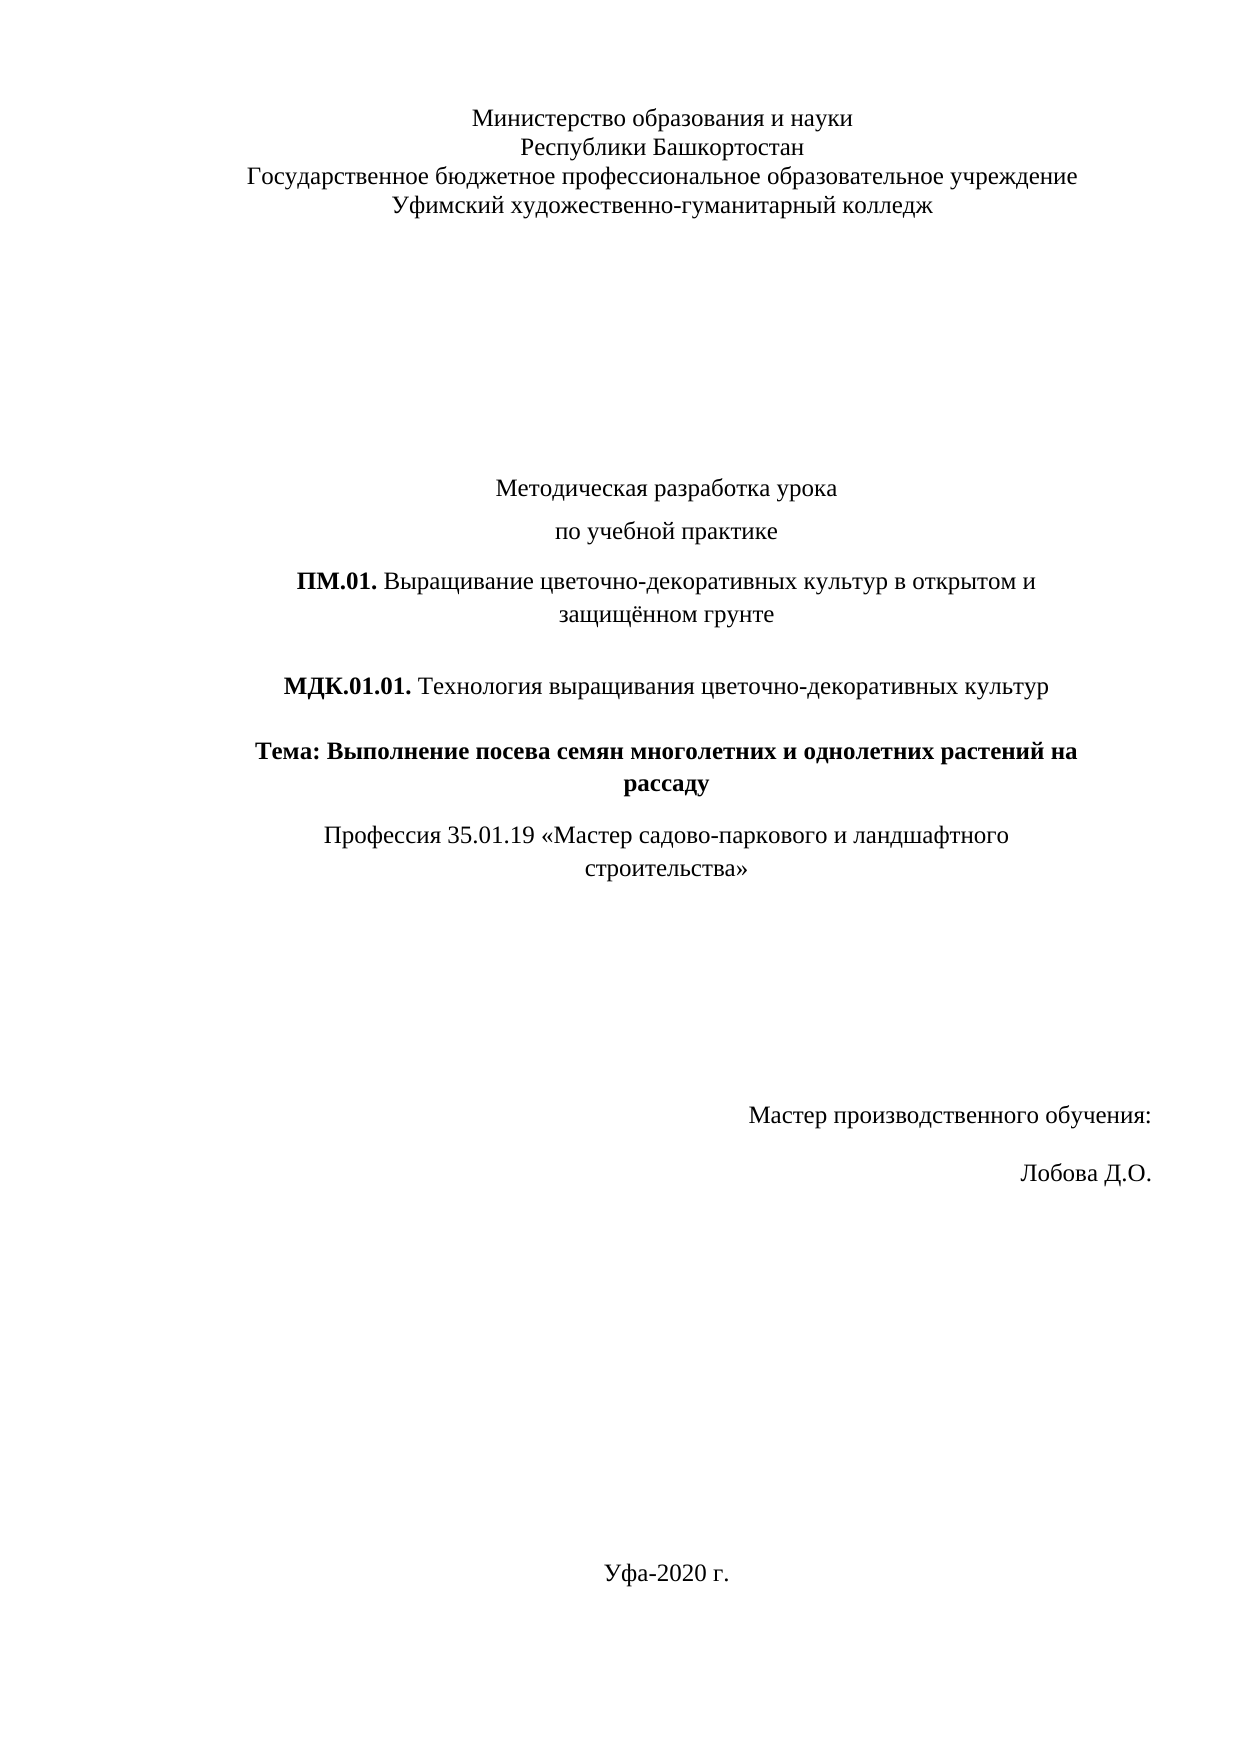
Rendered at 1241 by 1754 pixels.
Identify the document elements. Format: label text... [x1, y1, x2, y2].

text Государственное бюджетное профессиональное образовательное учреждение [173, 161, 1152, 190]
text Республики Башкортостан [173, 132, 1152, 161]
text Уфа-2020 г. [181, 1561, 1152, 1586]
text ПМ.01. Выращивание цветочно-декоративных культур в открытом и [181, 563, 1152, 596]
text рассаду [181, 772, 1152, 797]
text Мастер производственного обучения: [173, 1100, 1152, 1129]
text Министерство образования и науки [173, 103, 1152, 132]
text строительства» [181, 856, 1152, 881]
text Профессия 35.01.19 «Мастер садово-паркового и ландшафтного [181, 823, 1152, 848]
text МДК.01.01. Технология выращивания цветочно-декоративных культур [181, 668, 1152, 701]
text по учебной практике [181, 519, 1152, 544]
text Лобова Д.О. [173, 1158, 1152, 1186]
text Уфимский художественно-гуманитарный колледж [173, 190, 1152, 218]
text Методическая разработка урока [181, 477, 1152, 502]
text Тема: Выполнение посева семян многолетних и однолетних растений на [181, 739, 1152, 764]
text защищённом грунте [181, 596, 1152, 630]
